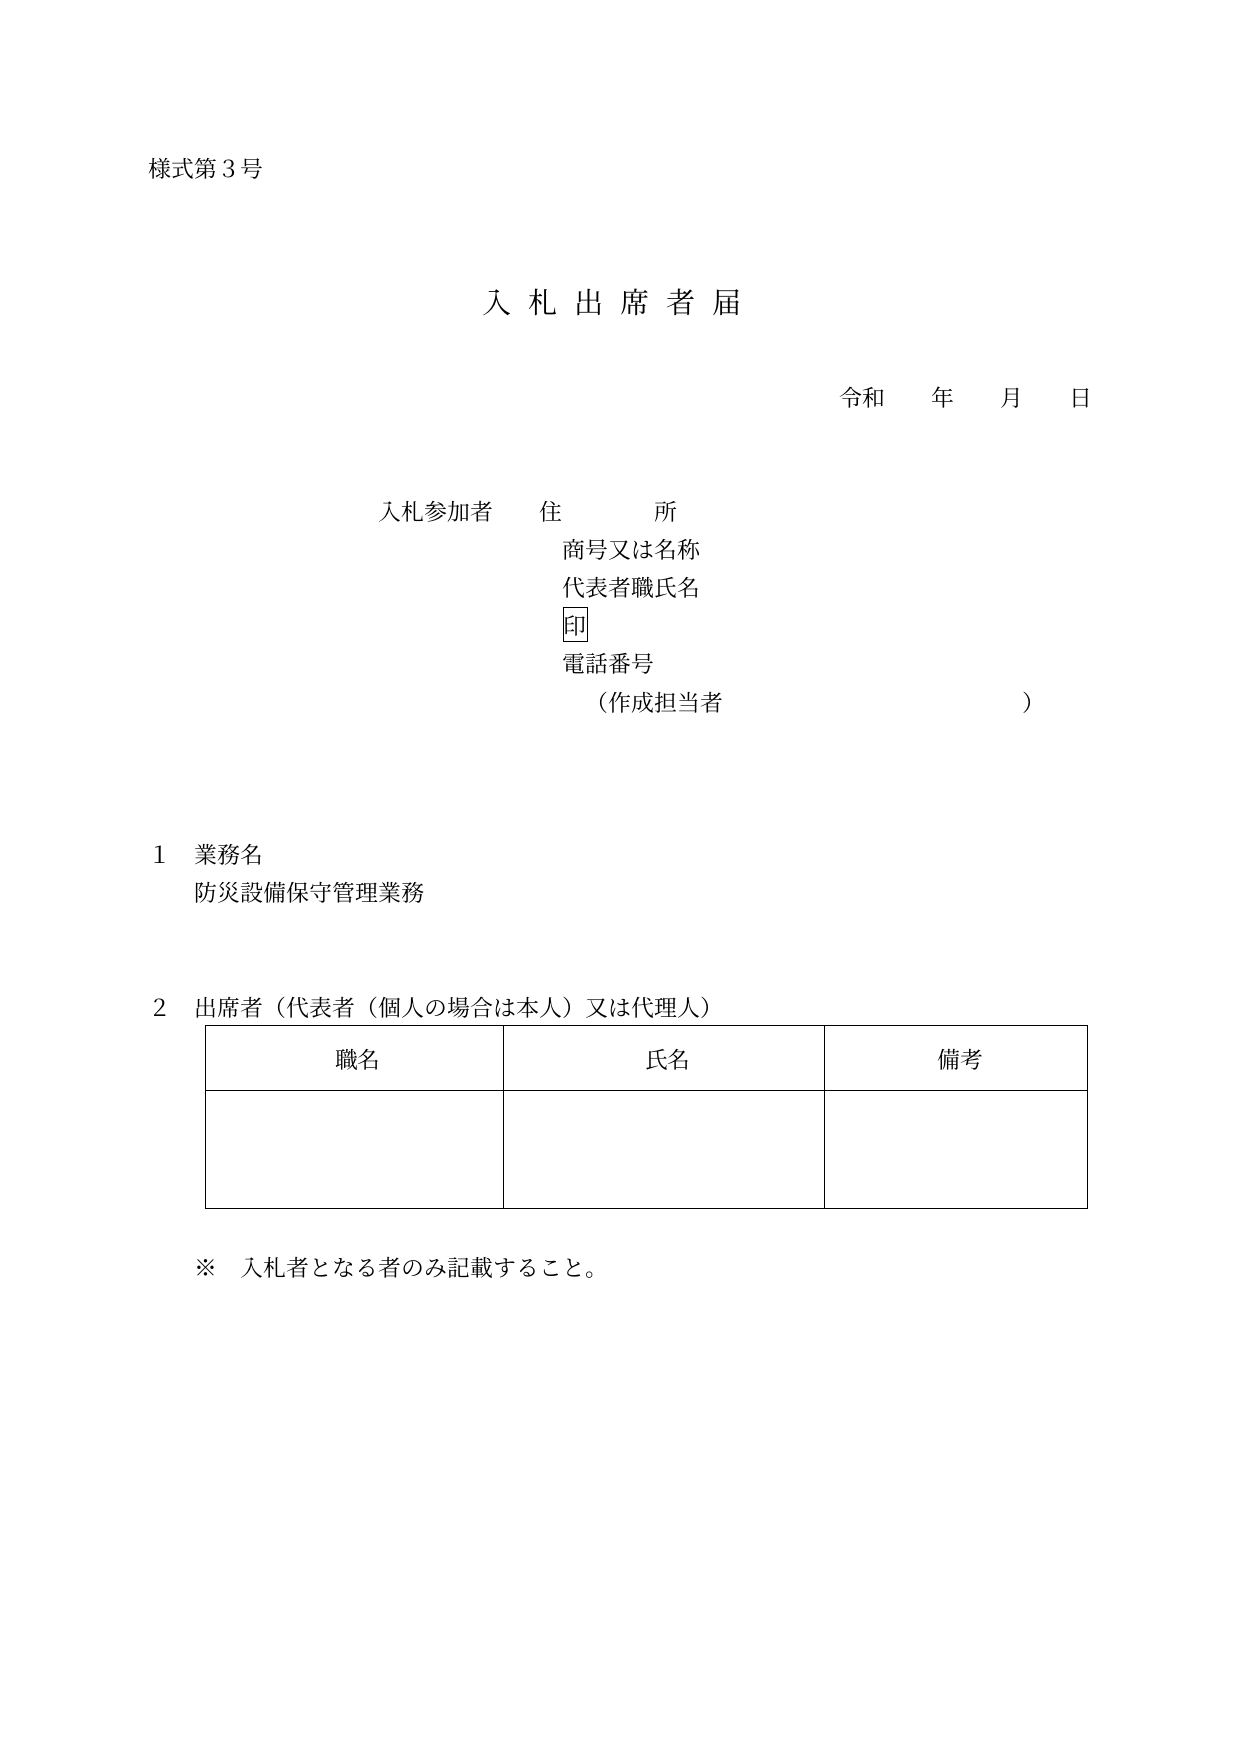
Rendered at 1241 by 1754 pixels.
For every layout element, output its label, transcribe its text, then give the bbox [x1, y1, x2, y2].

text ※ 入札者となる者のみ記載すること。 [148, 1247, 1092, 1286]
text 入札出席者届 [148, 263, 1092, 339]
table_header 職名 [206, 1026, 503, 1090]
text 様式第３号 [148, 148, 1092, 186]
text 入札参加者 住 所 [148, 491, 1092, 529]
text １ 業務名 [148, 834, 1092, 873]
text ２ 出席者（代表者（個人の場合は本人）又は代理人） [148, 987, 1092, 1025]
text 代表者職氏名 印 [551, 568, 1092, 644]
table_cell [825, 1091, 1087, 1208]
text 防災設備保守管理業務 [148, 873, 1092, 911]
text （作成担当者 ） [551, 682, 1092, 720]
table_cell [504, 1091, 824, 1208]
table_header 備考 [825, 1026, 1087, 1090]
text 令和 年 月 日 [148, 377, 1092, 415]
table_header 氏名 [504, 1026, 824, 1090]
table_cell [206, 1091, 503, 1208]
text 商号又は名称 [551, 529, 1092, 568]
text 電話番号 [551, 644, 1092, 682]
